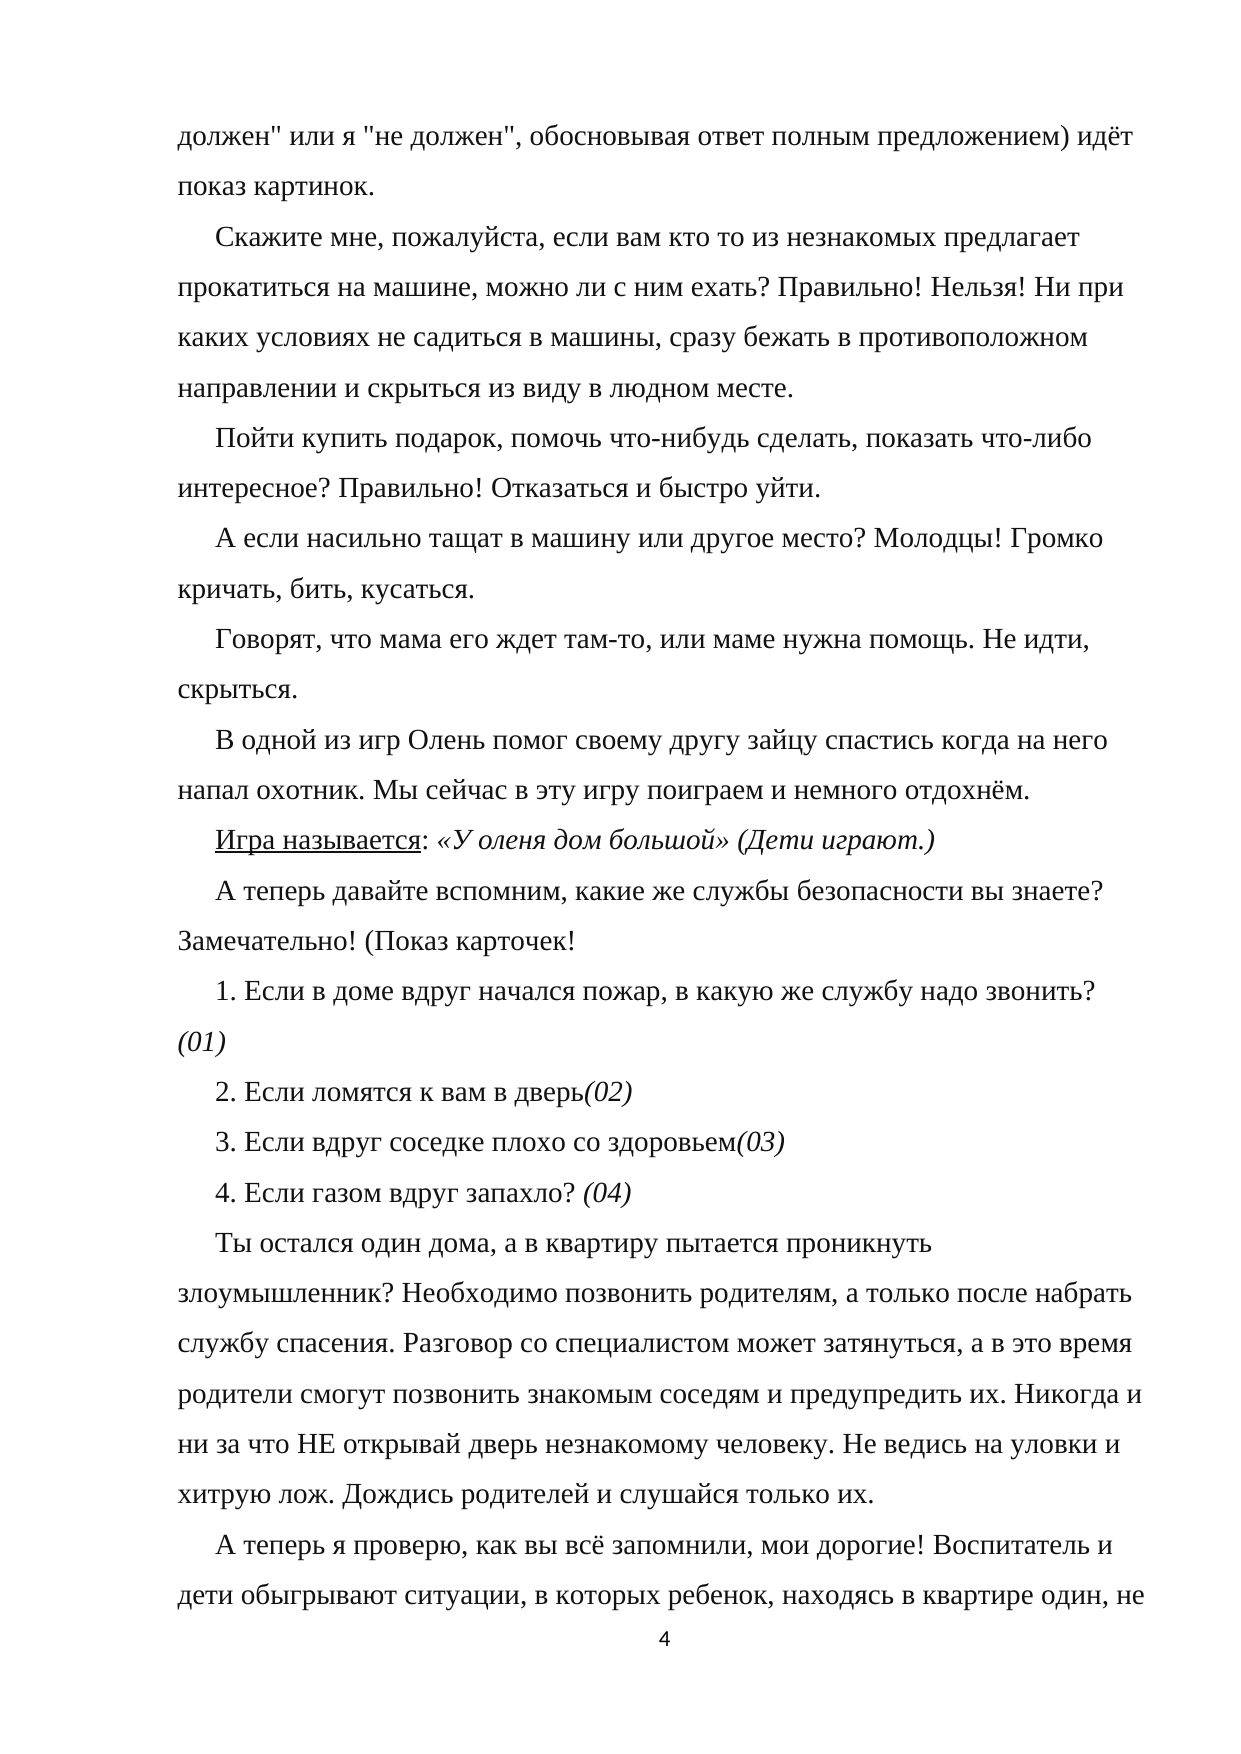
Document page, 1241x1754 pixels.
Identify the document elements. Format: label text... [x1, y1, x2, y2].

text Игра называется: «У оленя дом большой» (Дети играют.) [177, 822, 1152, 856]
text А теперь давайте вспомним, какие же службы безопасности вы знаете? Замечательно! (Показ карточек! [177, 873, 1152, 957]
text 2. Если ломятся к вам в дверь(02) [177, 1074, 1152, 1108]
text Скажите мне, пожалуйста, если вам кто то из незнакомых предлагает прокатиться на машине, можно ли с ним ехать? Правильно! Нельзя! Ни при каких условиях не садиться в машины, сразу бежать в противоположном направлении и скрыться из виду в людном месте. [177, 219, 1152, 403]
text 1. Если в доме вдруг начался пожар, в какую же службу надо звонить? (01) [177, 973, 1152, 1057]
text 3. Если вдруг соседке плохо со здоровьем(03) [177, 1124, 1152, 1158]
text А если насильно тащат в машину или другое место? Молодцы! Громко кричать, бить, кусаться. [177, 521, 1152, 604]
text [177, 118, 1152, 202]
text Пойти купить подарок, помочь что-нибудь сделать, показать что-либо интересное? Правильно! Отказаться и быстро уйти. [177, 420, 1152, 504]
text В одной из игр Олень помог своему другу зайцу спастись когда на него напал охотник. Мы сейчас в эту игру поиграем и немного отдохнём. [177, 722, 1152, 806]
text 4. Если газом вдруг запахло? (04) [177, 1175, 1152, 1208]
text Говорят, что мама его ждет там-то, или маме нужна помощь. Не идти, скрыться. [177, 621, 1152, 705]
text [177, 1527, 1152, 1611]
text Ты остался один дома, а в квартиру пытается проникнуть злоумышленник? Необходимо позвонить родителям, а только после набрать службу спасения. Разговор со специалистом может затянуться, а в это время родители смогут позвонить знакомым соседям и предупредить их. Никогда и ни за что НЕ открывай дверь незнакомому человеку. Не ведись на уловки и хитрую лож. Дождись родителей и слушайся только их. [177, 1225, 1152, 1510]
